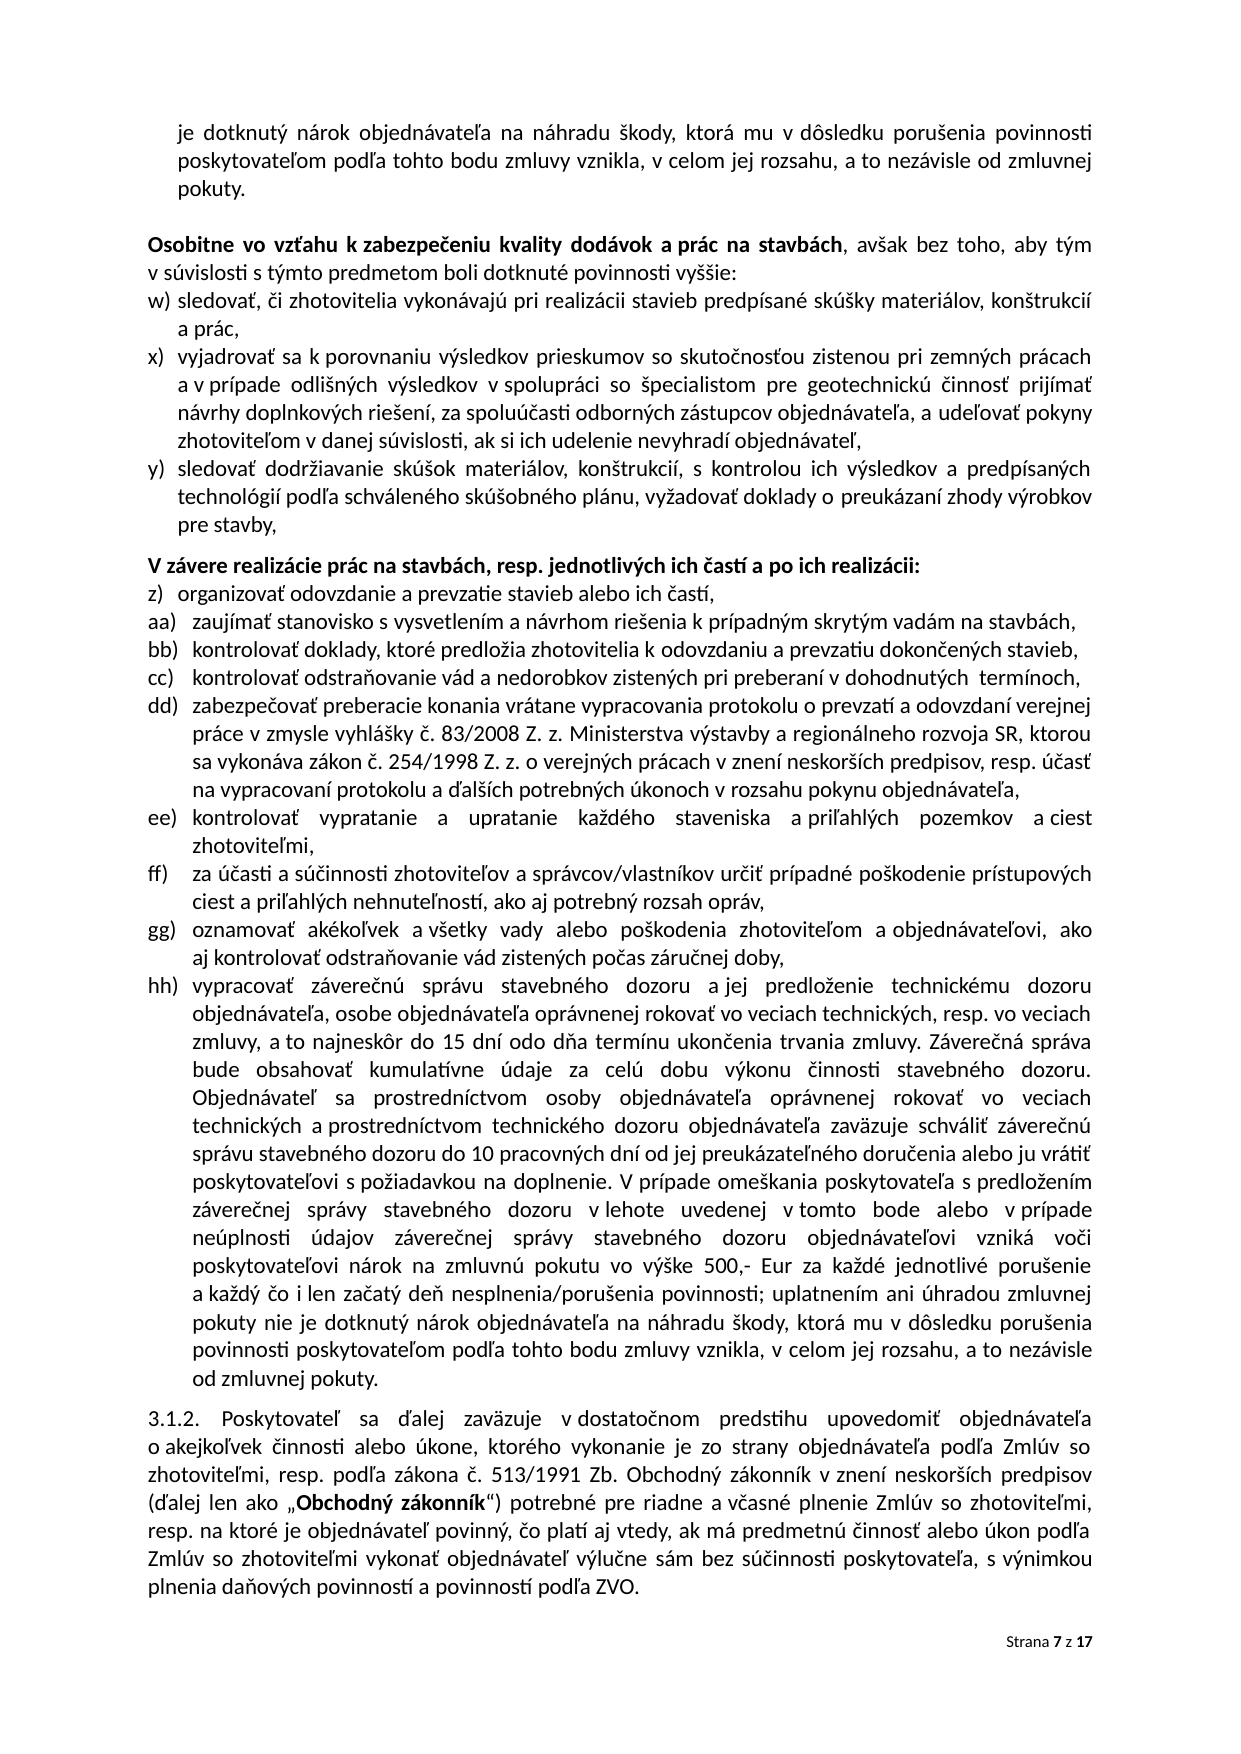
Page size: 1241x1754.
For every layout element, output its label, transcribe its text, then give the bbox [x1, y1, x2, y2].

list Poskytovateľ sa ďalej zaväzuje v dostatočnom predstihu upovedomiť objednávateľa o akejkoľvek činnosti alebo úkone, ktorého vykonanie je zo strany objednávateľa podľa Zmlúv so zhotoviteľmi, resp. podľa zákona č. 513/1991 Zb. Obchodný zákonník v znení neskorších predpisov (ďalej len ako „Obchodný zákonník“) potrebné pre riadne a včasné plnenie Zmlúv so zhotoviteľmi, resp. na ktoré je objednávateľ povinný, čo platí aj vtedy, ak má predmetnú činnosť alebo úkon podľa Zmlúv so zhotoviteľmi vykonať objednávateľ výlučne sám bez súčinnosti poskytovateľa, s výnimkou plnenia daňových povinností a povinností podľa ZVO. [148, 1404, 1092, 1600]
list vypracovať záverečnú správu stavebného dozoru a jej predloženie technickému dozoru objednávateľa, osobe objednávateľa oprávnenej rokovať vo veciach technických, resp. vo veciach zmluvy, a to najneskôr do 15 dní odo dňa termínu ukončenia trvania zmluvy. Záverečná správa bude obsahovať kumulatívne údaje za celú dobu výkonu činnosti stavebného dozoru. Objednávateľ sa prostredníctvom osoby objednávateľa oprávnenej rokovať vo veciach technických a prostredníctvom technického dozoru objednávateľa zaväzuje schváliť záverečnú správu stavebného dozoru do 10 pracovných dní od jej preukázateľného doručenia alebo ju vrátiť poskytovateľovi s požiadavkou na doplnenie. V prípade omeškania poskytovateľa s predložením záverečnej správy stavebného dozoru v lehote uvedenej v tomto bode alebo v prípade neúplnosti údajov záverečnej správy stavebného dozoru objednávateľovi vzniká voči poskytovateľovi nárok na zmluvnú pokutu vo výške 500,- Eur za každé jednotlivé porušenie a každý čo i len začatý deň nesplnenia/porušenia povinnosti; uplatnením ani úhradou zmluvnej pokuty nie je dotknutý nárok objednávateľa na náhradu škody, ktorá mu v dôsledku porušenia povinnosti poskytovateľom podľa tohto bodu zmluvy vznikla, v celom jej rozsahu, a to nezávisle od zmluvnej pokuty. [148, 971, 1092, 1392]
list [148, 118, 1092, 202]
list organizovať odovzdanie a prevzatie stavieb alebo ich častí, [148, 579, 1092, 607]
list sledovať, či zhotovitelia vykonávajú pri realizácii stavieb predpísané skúšky materiálov, konštrukcií a prác, [148, 286, 1092, 342]
list vyjadrovať sa k porovnaniu výsledkov prieskumov so skutočnosťou zistenou pri zemných prácach a v prípade odlišných výsledkov v spolupráci so špecialistom pre geotechnickú činnosť prijímať návrhy doplnkových riešení, za spoluúčasti odborných zástupcov objednávateľa, a udeľovať pokyny zhotoviteľom v danej súvislosti, ak si ich udelenie nevyhradí objednávateľ, [148, 342, 1092, 454]
list kontrolovať doklady, ktoré predložia zhotovitelia k odovzdaniu a prevzatiu dokončených stavieb, [148, 635, 1092, 663]
text Osobitne vo vzťahu k zabezpečeniu kvality dodávok a prác na stavbách, avšak bez toho, aby tým v súvislosti s týmto predmetom boli dotknuté povinnosti vyššie: [148, 230, 1092, 286]
text V závere realizácie prác na stavbách, resp. jednotlivých ich častí a po ich realizácii: [148, 551, 1092, 579]
list oznamovať akékoľvek a všetky vady alebo poškodenia zhotoviteľom a objednávateľovi, ako aj kontrolovať odstraňovanie vád zistených počas záručnej doby, [148, 915, 1092, 971]
list kontrolovať odstraňovanie vád a nedorobkov zistených pri preberaní v dohodnutých termínoch, [148, 663, 1092, 691]
list zaujímať stanovisko s vysvetlením a návrhom riešenia k prípadným skrytým vadám na stavbách, [148, 607, 1092, 635]
list za účasti a súčinnosti zhotoviteľov a správcov/vlastníkov určiť prípadné poškodenie prístupových ciest a priľahlých nehnuteľností, ako aj potrebný rozsah opráv, [148, 859, 1092, 915]
list sledovať dodržiavanie skúšok materiálov, konštrukcií, s kontrolou ich výsledkov a predpísaných technológií podľa schváleného skúšobného plánu, vyžadovať doklady o preukázaní zhody výrobkov pre stavby, [148, 454, 1092, 538]
list zabezpečovať preberacie konania vrátane vypracovania protokolu o prevzatí a odovzdaní verejnej práce v zmysle vyhlášky č. 83/2008 Z. z. Ministerstva výstavby a regionálneho rozvoja SR, ktorou sa vykonáva zákon č. 254/1998 Z. z. o verejných prácach v znení neskorších predpisov, resp. účasť na vypracovaní protokolu a ďalších potrebných úkonoch v rozsahu pokynu objednávateľa, [148, 691, 1092, 803]
list kontrolovať vypratanie a upratanie každého staveniska a priľahlých pozemkov a ciest zhotoviteľmi, [148, 803, 1092, 859]
